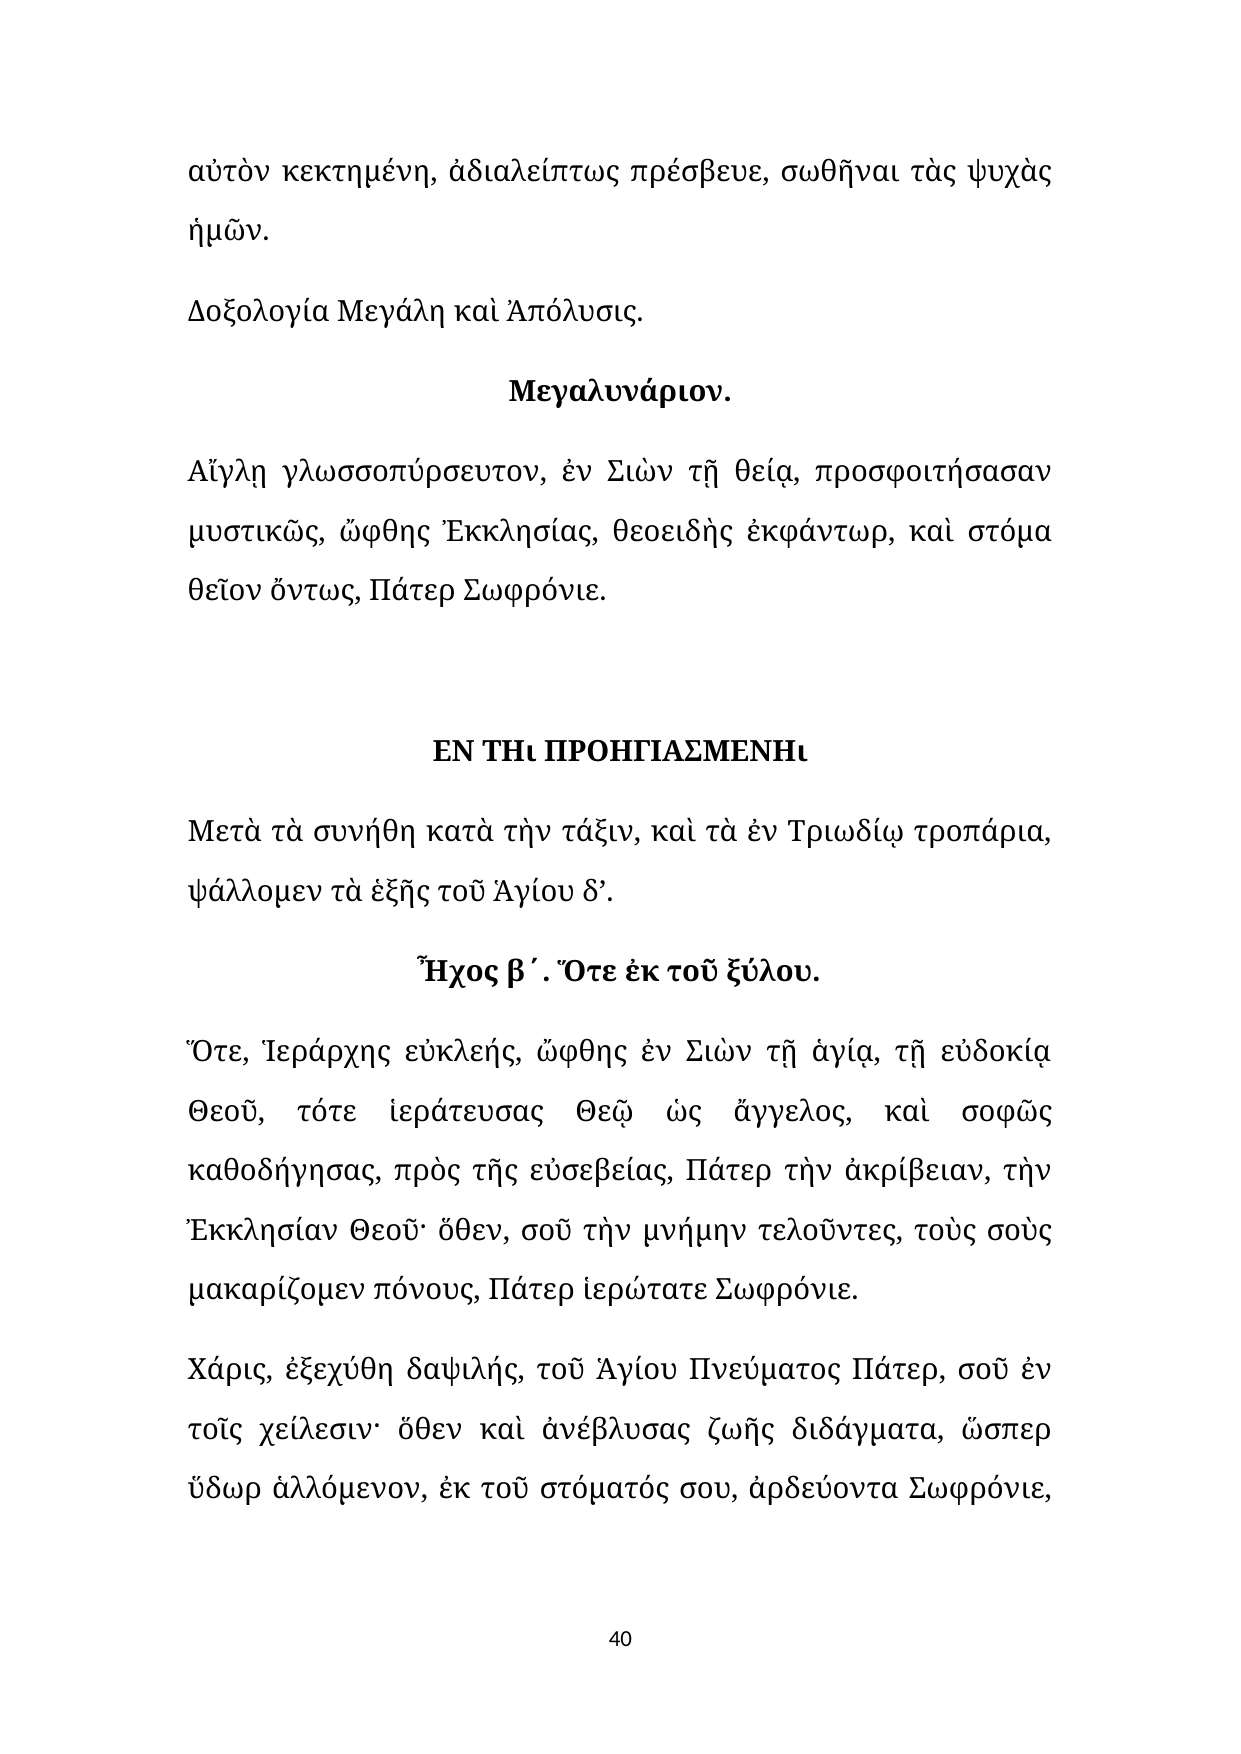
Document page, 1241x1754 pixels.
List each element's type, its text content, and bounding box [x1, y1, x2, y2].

text Αἴγλῃ γλωσσοπύρσευτον, ἐν Σιὼν τῇ θείᾳ, προσφοιτήσασαν μυστικῶς, ὤφθης Ἐκκλησίας, θεοειδὴς ἐκφάντωρ, καὶ στόμα θεῖον ὄντως, Πάτερ Σωφρόνιε. [187, 450, 1053, 609]
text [187, 1349, 1053, 1507]
text Μετὰ τὰ συνήθη κατὰ τὴν τάξιν, καὶ τὰ ἐν Τριωδίῳ τροπάρια, ψάλλομεν τὰ ἑξῆς τοῦ Ἁγίου δ’. [187, 810, 1053, 909]
text Δοξολογία Μεγάλη καὶ Ἀπόλυσις. [187, 290, 1053, 329]
text Ὅτε, Ἱεράρχης εὐκλεής, ὤφθης ἐν Σιὼν τῇ ἁγίᾳ, τῇ εὐδοκίᾳ Θεοῦ, τότε ἱεράτευσας Θεῷ ὡς ἄγγελος, καὶ σοφῶς καθοδήγησας, πρὸς τῆς εὐσεβείας, Πάτερ τὴν ἀκρίβειαν, τὴν Ἐκκλησίαν Θεοῦ· ὅθεν, σοῦ τὴν μνήμην τελοῦντες, τοὺς σοὺς μακαρίζομεν πόνους, Πάτερ ἱερώτατε Σωφρόνιε. [187, 1030, 1053, 1308]
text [187, 150, 1053, 249]
text Ἦχος β΄. Ὅτε ἐκ τοῦ ξύλου. [187, 950, 1053, 990]
text ΕΝ Τῌ ΠΡΟΗΓΙΑΣΜΕΝῌ [187, 730, 1053, 770]
text Μεγαλυνάριον. [187, 370, 1053, 410]
